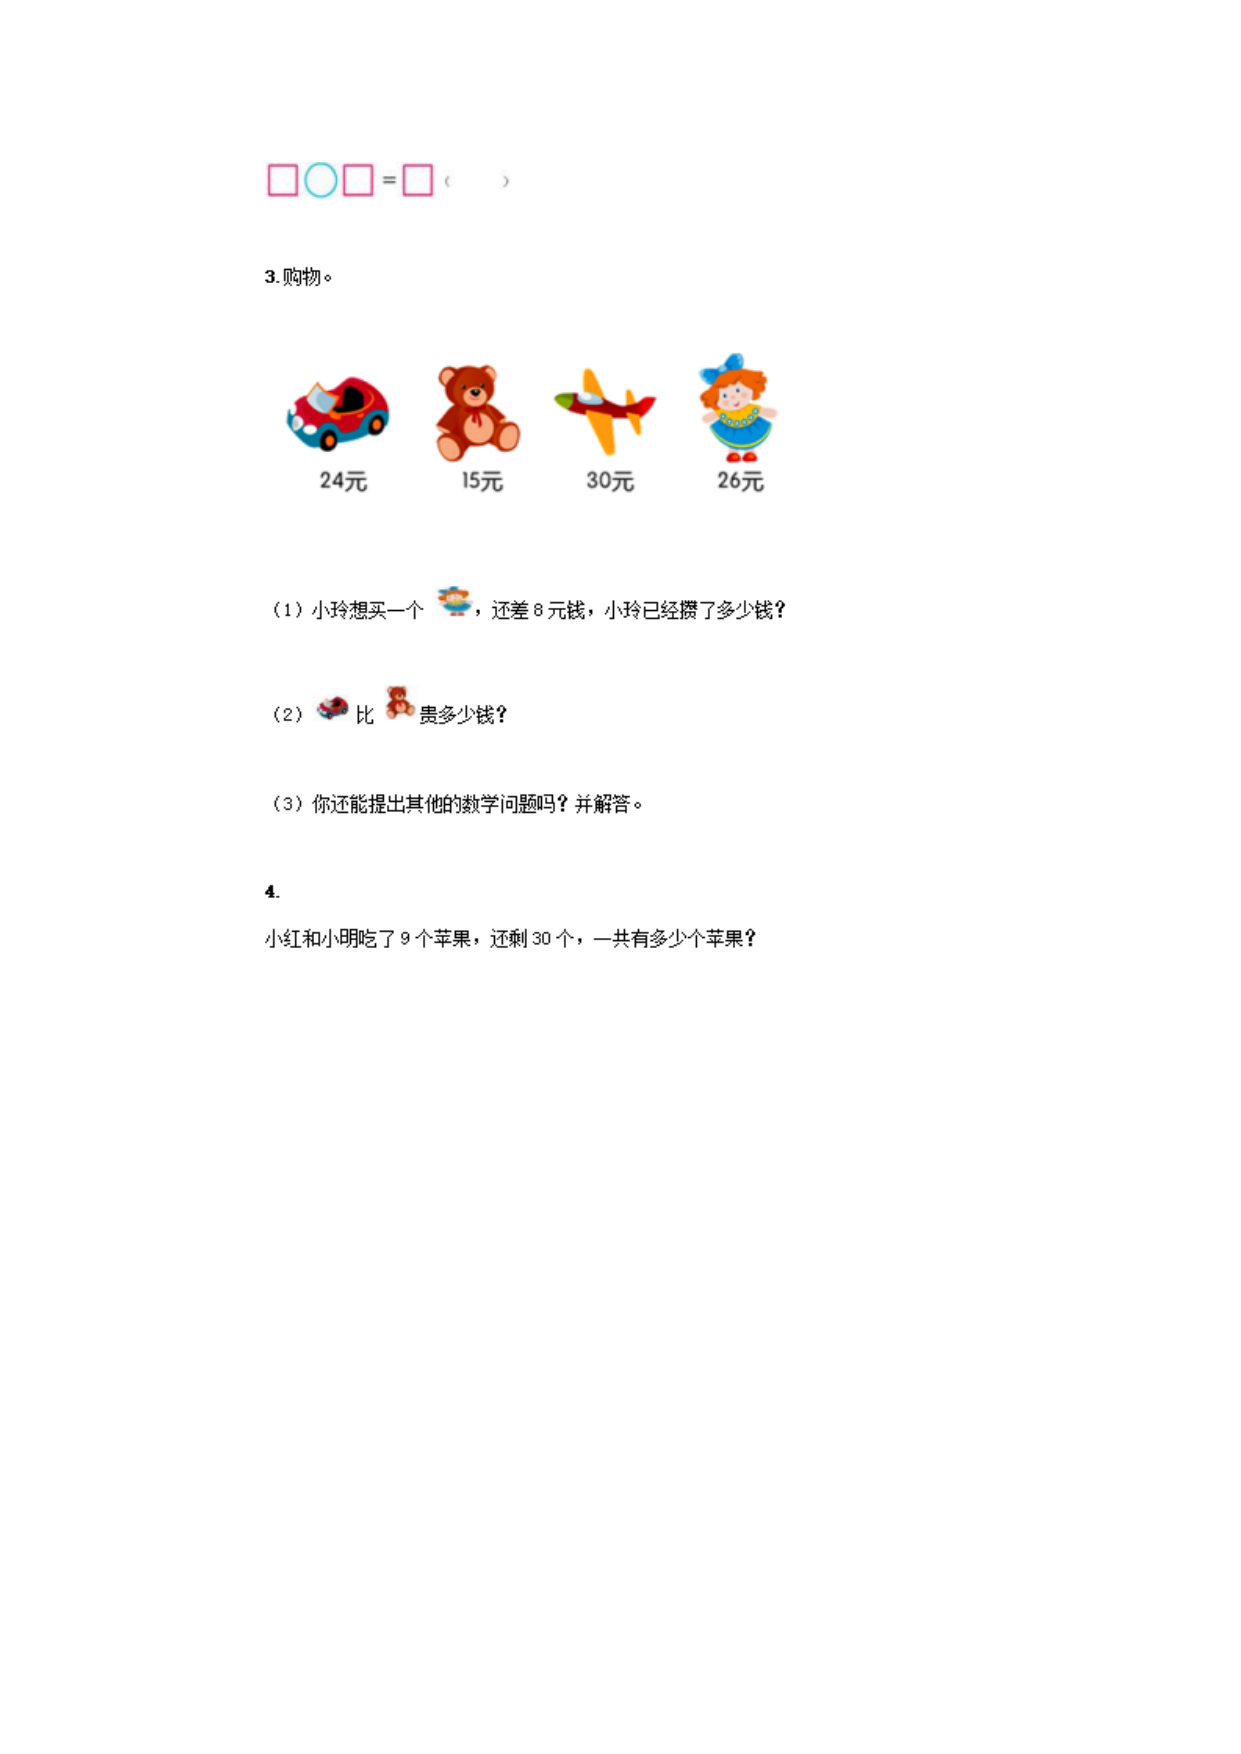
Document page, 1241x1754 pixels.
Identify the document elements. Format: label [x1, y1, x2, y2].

picture [242, 162, 998, 973]
